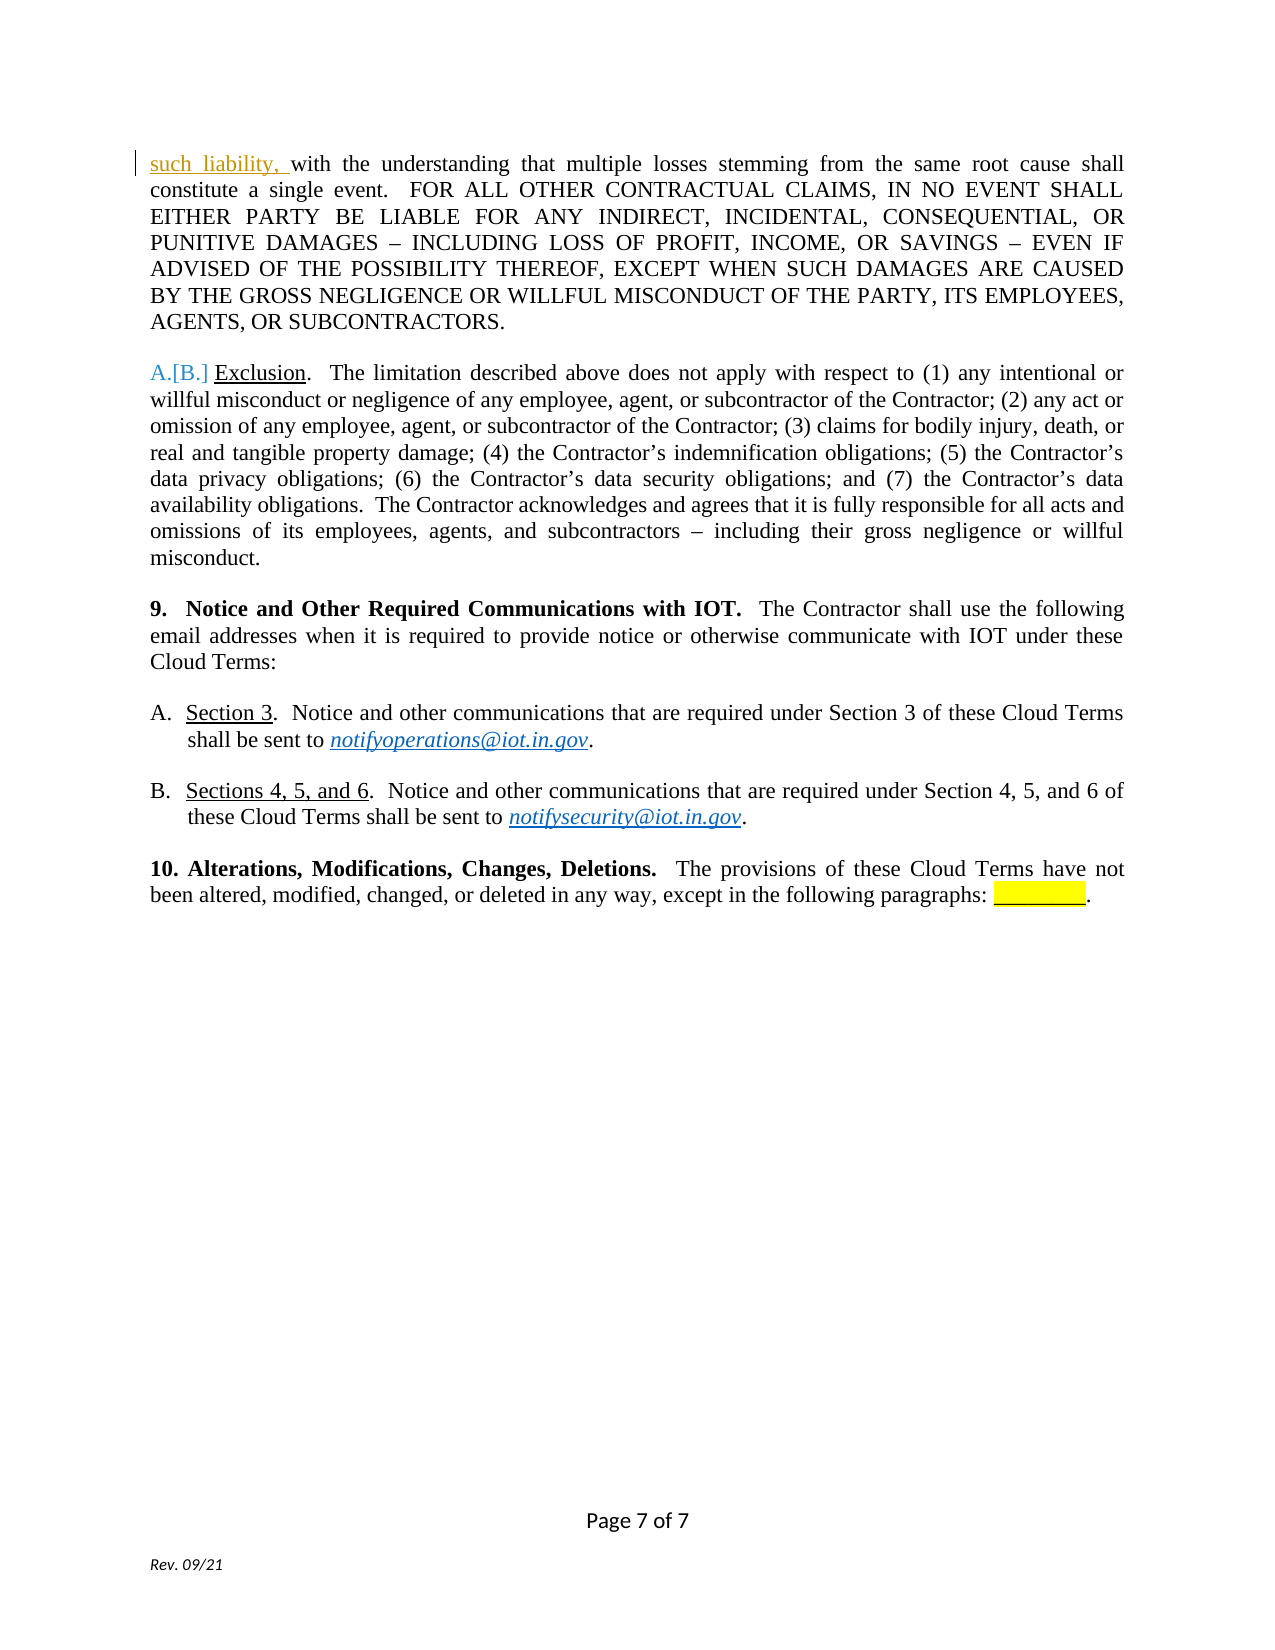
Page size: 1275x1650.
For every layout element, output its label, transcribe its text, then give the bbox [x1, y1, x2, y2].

list Exclusion. The limitation described above does not apply with respect to (1) any intentional or willful misconduct or negligence of any employee, agent, or subcontractor of the Contractor; (2) any act or omission of any employee, agent, or subcontractor of the Contractor; (3) claims for bodily injury, death, or real and tangible property damage; (4) the Contractor’s indemnification obligations; (5) the Contractor’s data privacy obligations; (6) the Contractor’s data security obligations; and (7) the Contractor’s data availability obligations. The Contractor acknowledges and agrees that it is fully responsible for all acts and omissions of its employees, agents, and subcontractors – including their gross negligence or willful misconduct. [150, 359, 1125, 570]
list Sections 4, 5, and 6. Notice and other communications that are required under Section 4, 5, and 6 of these Cloud Terms shall be sent to notifysecurity@iot.in.gov. [150, 777, 1125, 830]
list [150, 150, 1125, 334]
list Notice and Other Required Communications with IOT. The Contractor shall use the following email addresses when it is required to provide notice or otherwise communicate with IOT under these Cloud Terms: [150, 595, 1125, 674]
list Section 3. Notice and other communications that are required under Section 3 of these Cloud Terms shall be sent to notifyoperations@iot.in.gov. [150, 699, 1125, 752]
list Alterations, Modifications, Changes, Deletions. The provisions of these Cloud Terms have not been altered, modified, changed, or deleted in any way, except in the following paragraphs: ________. [150, 855, 1125, 907]
